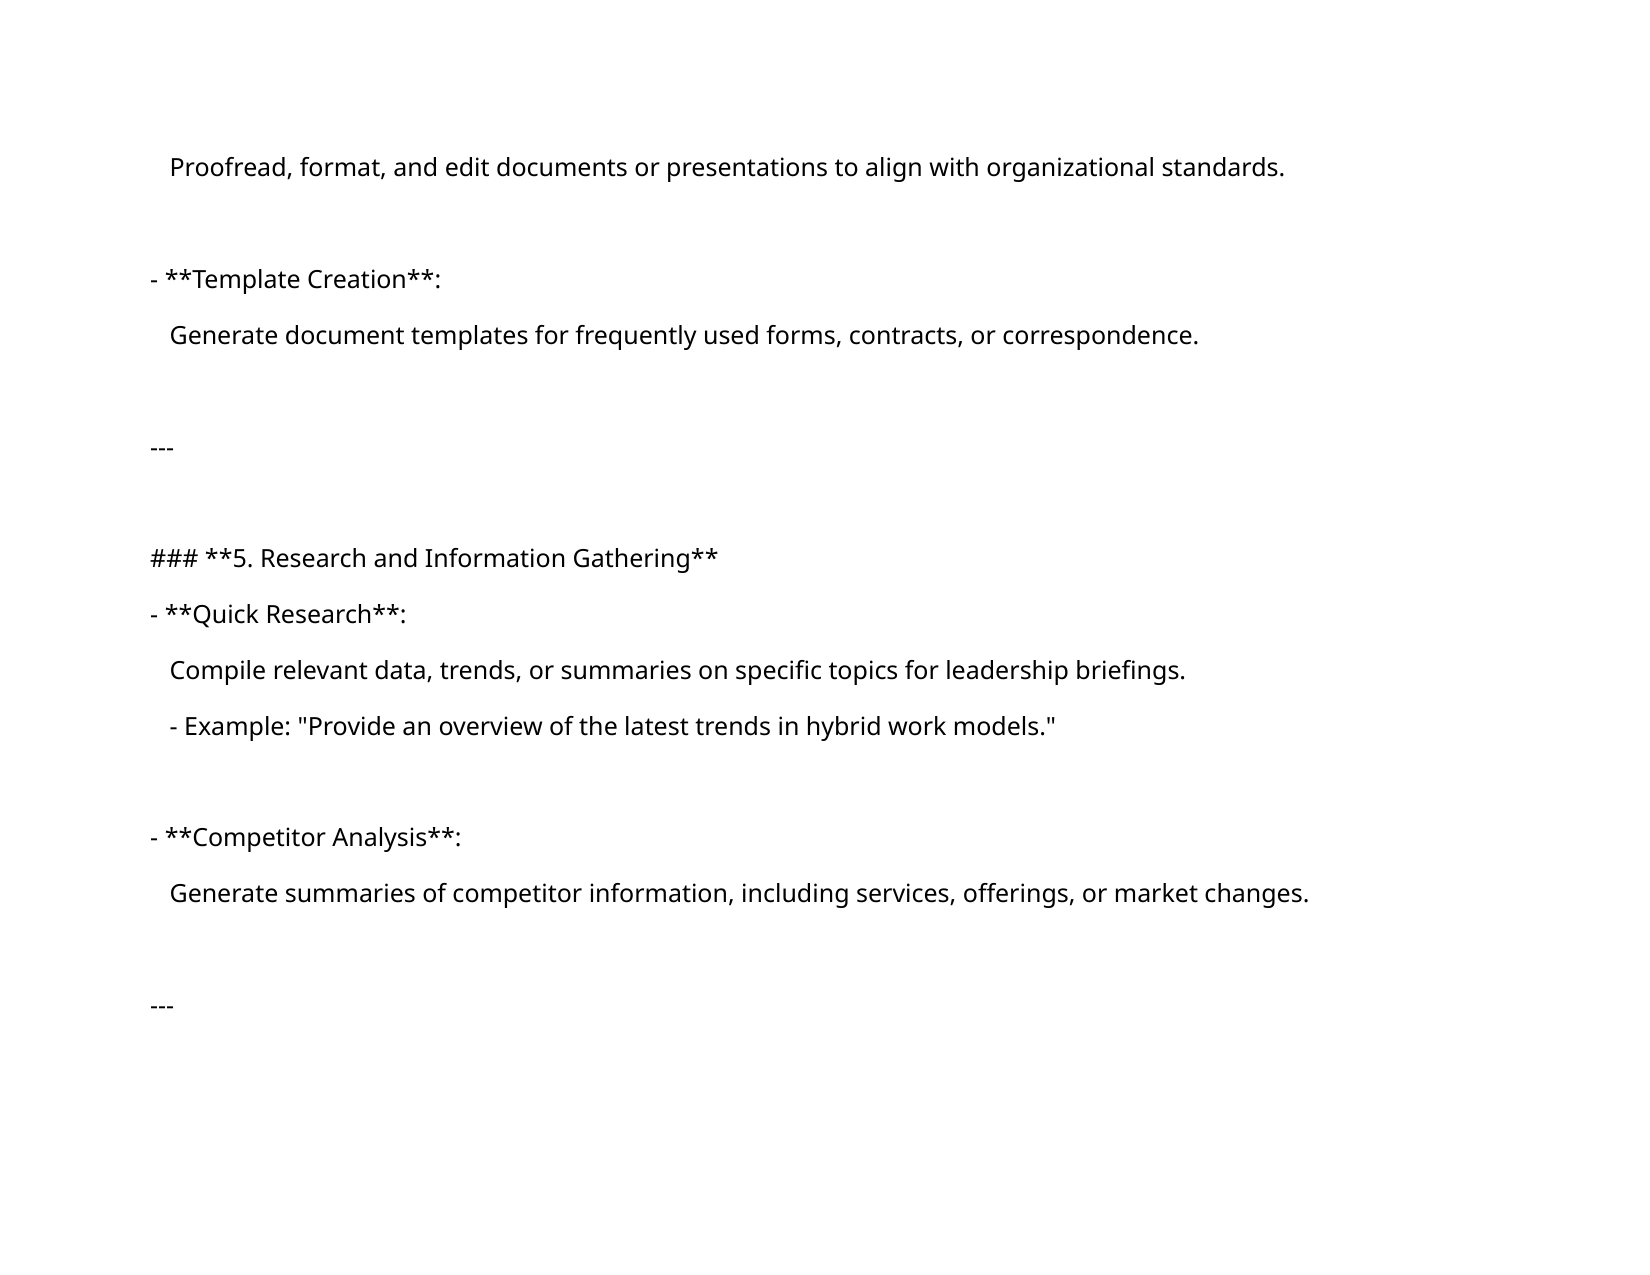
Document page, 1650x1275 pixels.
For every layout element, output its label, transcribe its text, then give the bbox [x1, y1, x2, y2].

text - **Quick Research**: [150, 597, 1500, 631]
text Generate document templates for frequently used forms, contracts, or correspondence. [150, 317, 1500, 352]
text - **Template Creation**: [150, 262, 1500, 296]
text --- [150, 987, 1500, 1022]
text Compile relevant data, trends, or summaries on specific topics for leadership briefings. [150, 652, 1500, 687]
text --- [150, 429, 1500, 463]
text ### **5. Research and Information Gathering** [150, 541, 1500, 575]
text - Example: "Provide an overview of the latest trends in hybrid work models." [150, 708, 1500, 742]
text Generate summaries of competitor information, including services, offerings, or market changes. [150, 876, 1500, 910]
text Proofread, format, and edit documents or presentations to align with organizational standards. [150, 150, 1500, 184]
text - **Competitor Analysis**: [150, 820, 1500, 854]
